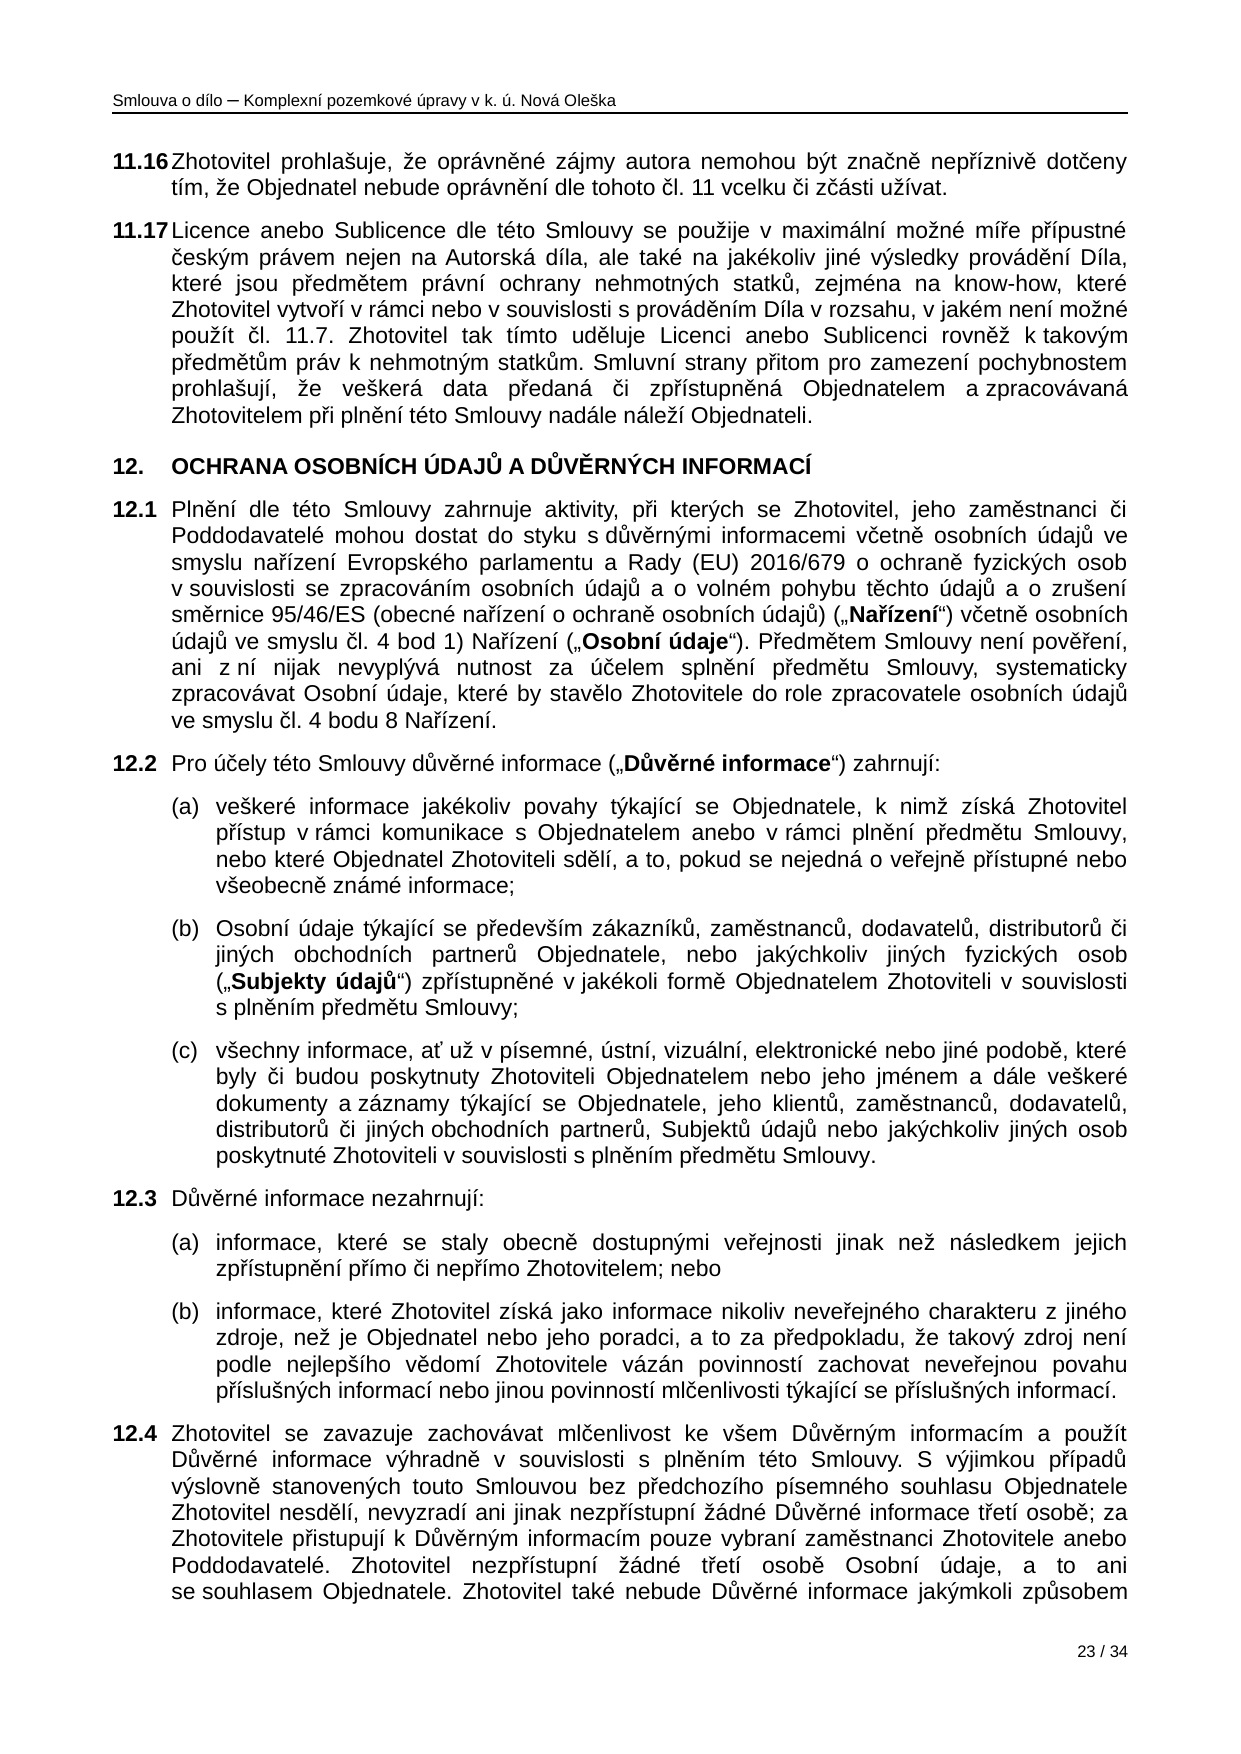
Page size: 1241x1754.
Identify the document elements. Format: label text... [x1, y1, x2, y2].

list informace, které Zhotovitel získá jako informace nikoliv neveřejného charakteru z jiného zdroje, než je Objednatel nebo jeho poradci, a to za předpokladu, že takový zdroj není podle nejlepšího vědomí Zhotovitele vázán povinností zachovat neveřejnou povahu příslušných informací nebo jinou povinností mlčenlivosti týkající se příslušných informací. [171, 1298, 1128, 1403]
list informace, které se staly obecně dostupnými veřejnosti jinak než následkem jejich zpřístupnění přímo či nepřímo Zhotovitelem; nebo [171, 1228, 1128, 1281]
text všechny informace, ať už v písemné, ústní, vizuální, elektronické nebo jiné podobě, které byly či budou poskytnuty Zhotoviteli Objednatelem nebo jeho jménem a dále veškeré dokumenty a záznamy týkající se Objednatele, jeho klientů, zaměstnanců, dodavatelů, distributorů či jiných obchodních partnerů, Subjektů údajů nebo jakýchkoliv jiných osob poskytnuté Zhotoviteli v souvislosti s plněním předmětu Smlouvy. [171, 1037, 1128, 1169]
text Důvěrné informace nezahrnují: [112, 1185, 1128, 1212]
text Plnění dle této Smlouvy zahrnuje aktivity, při kterých se Zhotovitel, jeho zaměstnanci či Poddodavatelé mohou dostat do styku s důvěrnými informacemi včetně osobních údajů ve smyslu nařízení Evropského parlamentu a Rady (EU) 2016/679 o ochraně fyzických osob v souvislosti se zpracováním osobních údajů a o volném pohybu těchto údajů a o zrušení směrnice 95/46/ES (obecné nařízení o ochraně osobních údajů) („Nařízení“) včetně osobních údajů ve smyslu čl. 4 bod 1) Nařízení („Osobní údaje“). Předmětem Smlouvy není pověření, ani z ní nijak nevyplývá nutnost za účelem splnění předmětu Smlouvy, systematicky zpracovávat Osobní údaje, které by stavělo Zhotovitele do role zpracovatele osobních údajů ve smyslu čl. 4 bodu 8 Nařízení. [112, 496, 1128, 733]
text Zhotovitel prohlašuje, že oprávněné zájmy autora nemohou být značně nepříznivě dotčeny tím, že Objednatel nebude oprávnění dle tohoto čl. 11 vcelku či zčásti užívat. [112, 148, 1128, 200]
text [112, 1420, 1128, 1604]
text Ochrana osobních údajů a Důvěrných informací [112, 453, 1128, 479]
text Osobní údaje týkající se především zákazníků, zaměstnanců, dodavatelů, distributorů či jiných obchodních partnerů Objednatele, nebo jakýchkoliv jiných fyzických osob („Subjekty údajů“) zpřístupněné v jakékoli formě Objednatelem Zhotoviteli v souvislosti s plněním předmětu Smlouvy; [171, 915, 1128, 1020]
text Licence anebo Sublicence dle této Smlouvy se použije v maximální možné míře přípustné českým právem nejen na Autorská díla, ale také na jakékoliv jiné výsledky provádění Díla, které jsou předmětem právní ochrany nehmotných statků, zejména na know-how, které Zhotovitel vytvoří v rámci nebo v souvislosti s prováděním Díla v rozsahu, v jakém není možné použít čl. 11.7. Zhotovitel tak tímto uděluje Licenci anebo Sublicenci rovněž k takovým předmětům práv k nehmotným statkům. Smluvní strany přitom pro zamezení pochybnostem prohlašují, že veškerá data předaná či zpřístupněná Objednatelem a zpracovávaná Zhotovitelem při plnění této Smlouvy nadále náleží Objednateli. [112, 217, 1128, 428]
list veškeré informace jakékoliv povahy týkající se Objednatele, k nimž získá Zhotovitel přístup v rámci komunikace s Objednatelem anebo v rámci plnění předmětu Smlouvy, nebo které Objednatel Zhotoviteli sdělí, a to, pokud se nejedná o veřejně přístupné nebo všeobecně známé informace; [171, 793, 1128, 898]
text Pro účely této Smlouvy důvěrné informace („Důvěrné informace“) zahrnují: [112, 750, 1128, 776]
